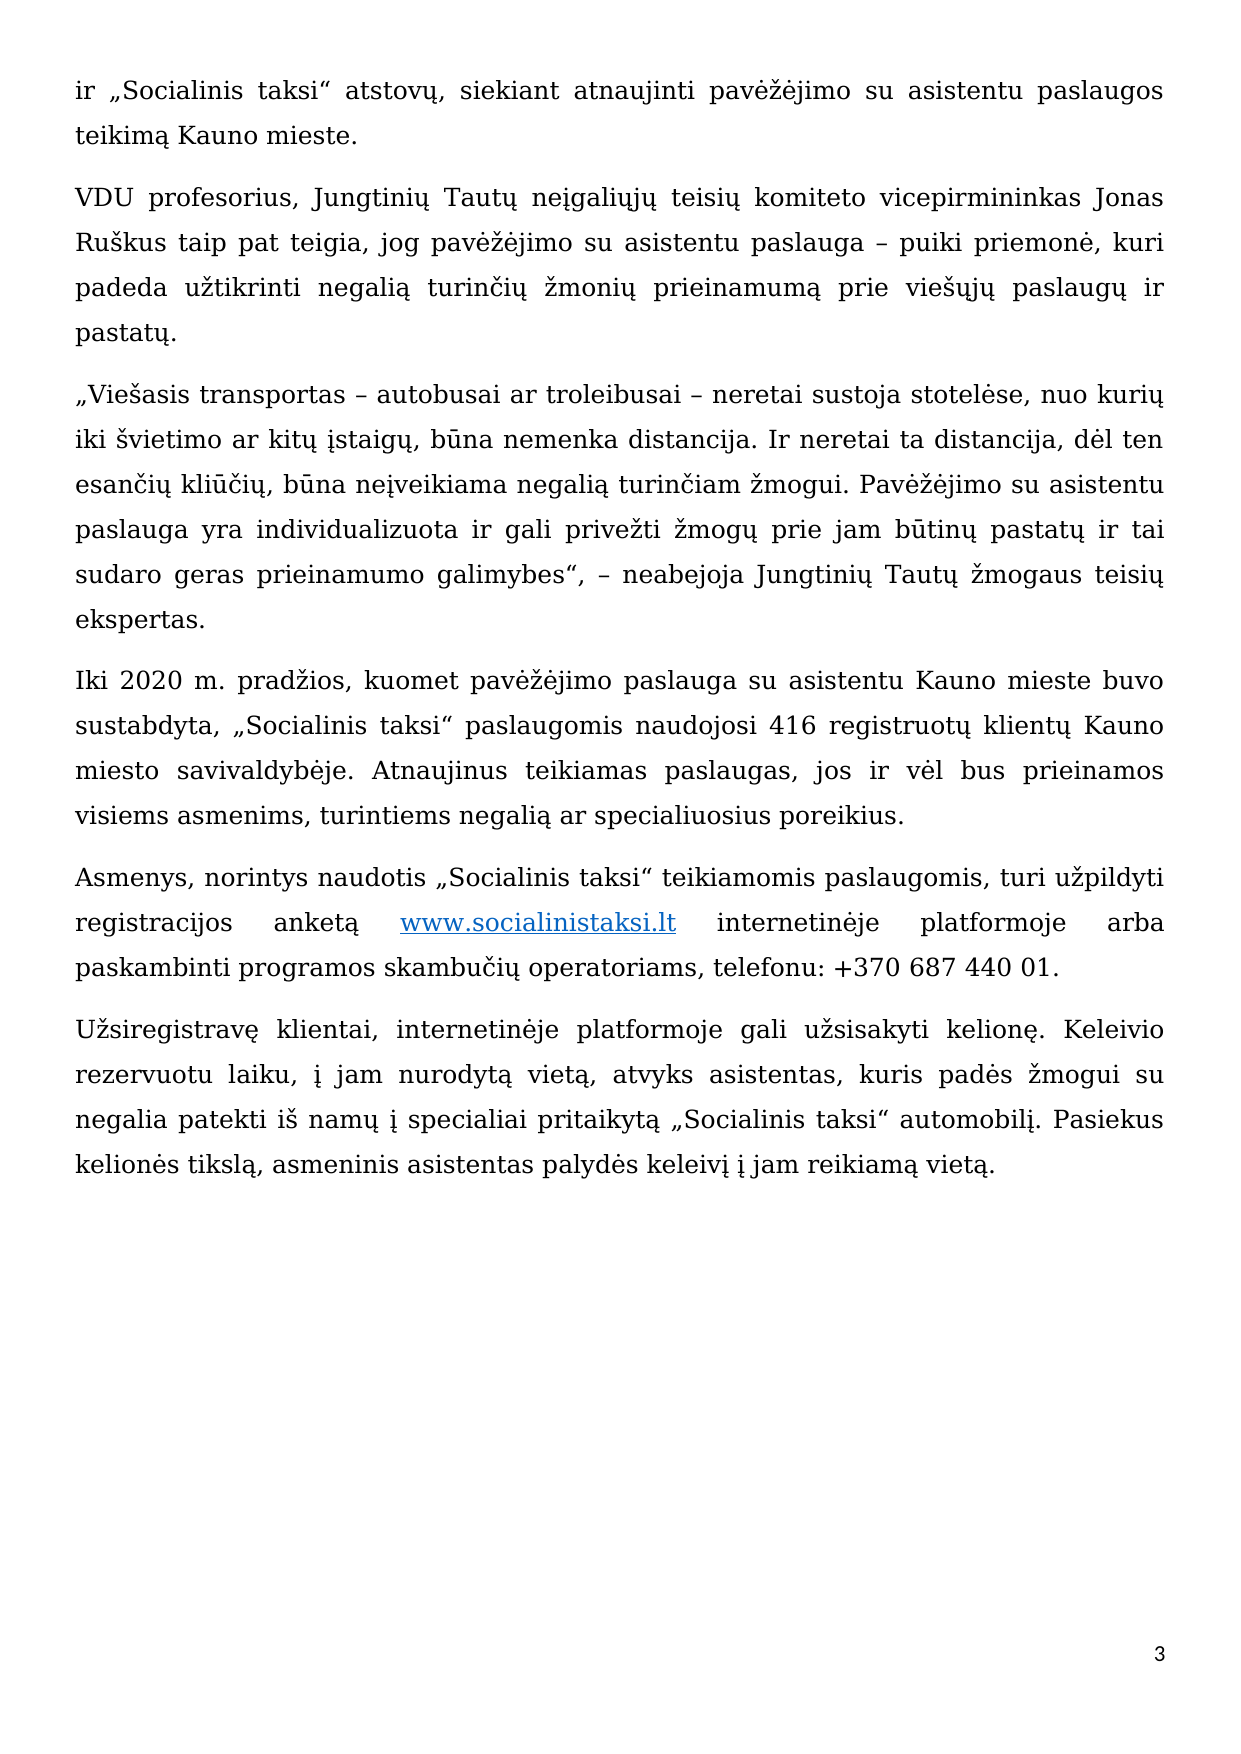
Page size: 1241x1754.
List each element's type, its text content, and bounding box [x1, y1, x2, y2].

text Iki 2020 m. pradžios, kuomet pavėžėjimo paslauga su asistentu Kauno mieste buvo sustabdyta, „Socialinis taksi“ paslaugomis naudojosi 416 registruotų klientų Kauno miesto savivaldybėje. Atnaujinus teikiamas paslaugas, jos ir vėl bus prieinamos visiems asmenims, turintiems negalią ar specialiuosius poreikius. [75, 665, 1165, 830]
text VDU profesorius, Jungtinių Tautų neįgaliųjų teisių komiteto vicepirmininkas Jonas Ruškus taip pat teigia, jog pavėžėjimo su asistentu paslauga – puiki priemonė, kuri padeda užtikrinti negalią turinčių žmonių prieinamumą prie viešųjų paslaugų ir pastatų. [75, 182, 1165, 347]
text Asmenys, norintys naudotis „Socialinis taksi“ teikiamomis paslaugomis, turi užpildyti registracijos anketą www.socialinistaksi.lt internetinėje platformoje arba paskambinti programos skambučių operatoriams, telefonu: +370 687 440 01. [75, 862, 1165, 982]
text „Viešasis transportas – autobusai ar troleibusai – neretai sustoja stotelėse, nuo kurių iki švietimo ar kitų įstaigų, būna nemenka distancija. Ir neretai ta distancija, dėl ten esančių kliūčių, būna neįveikiama negalią turinčiam žmogui. Pavėžėjimo su asistentu paslauga yra individualizuota ir gali privežti žmogų prie jam būtinų pastatų ir tai sudaro geras prieinamumo galimybes“, – neabejoja Jungtinių Tautų žmogaus teisių ekspertas. [75, 378, 1165, 633]
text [75, 75, 1165, 150]
text Užsiregistravę klientai, internetinėje platformoje gali užsisakyti kelionę. Keleivio rezervuotu laiku, į jam nurodytą vietą, atvyks asistentas, kuris padės žmogui su negalia patekti iš namų į specialiai pritaikytą „Socialinis taksi“ automobilį. Pasiekus kelionės tikslą, asmeninis asistentas palydės keleivį į jam reikiamą vietą. [75, 1013, 1165, 1178]
